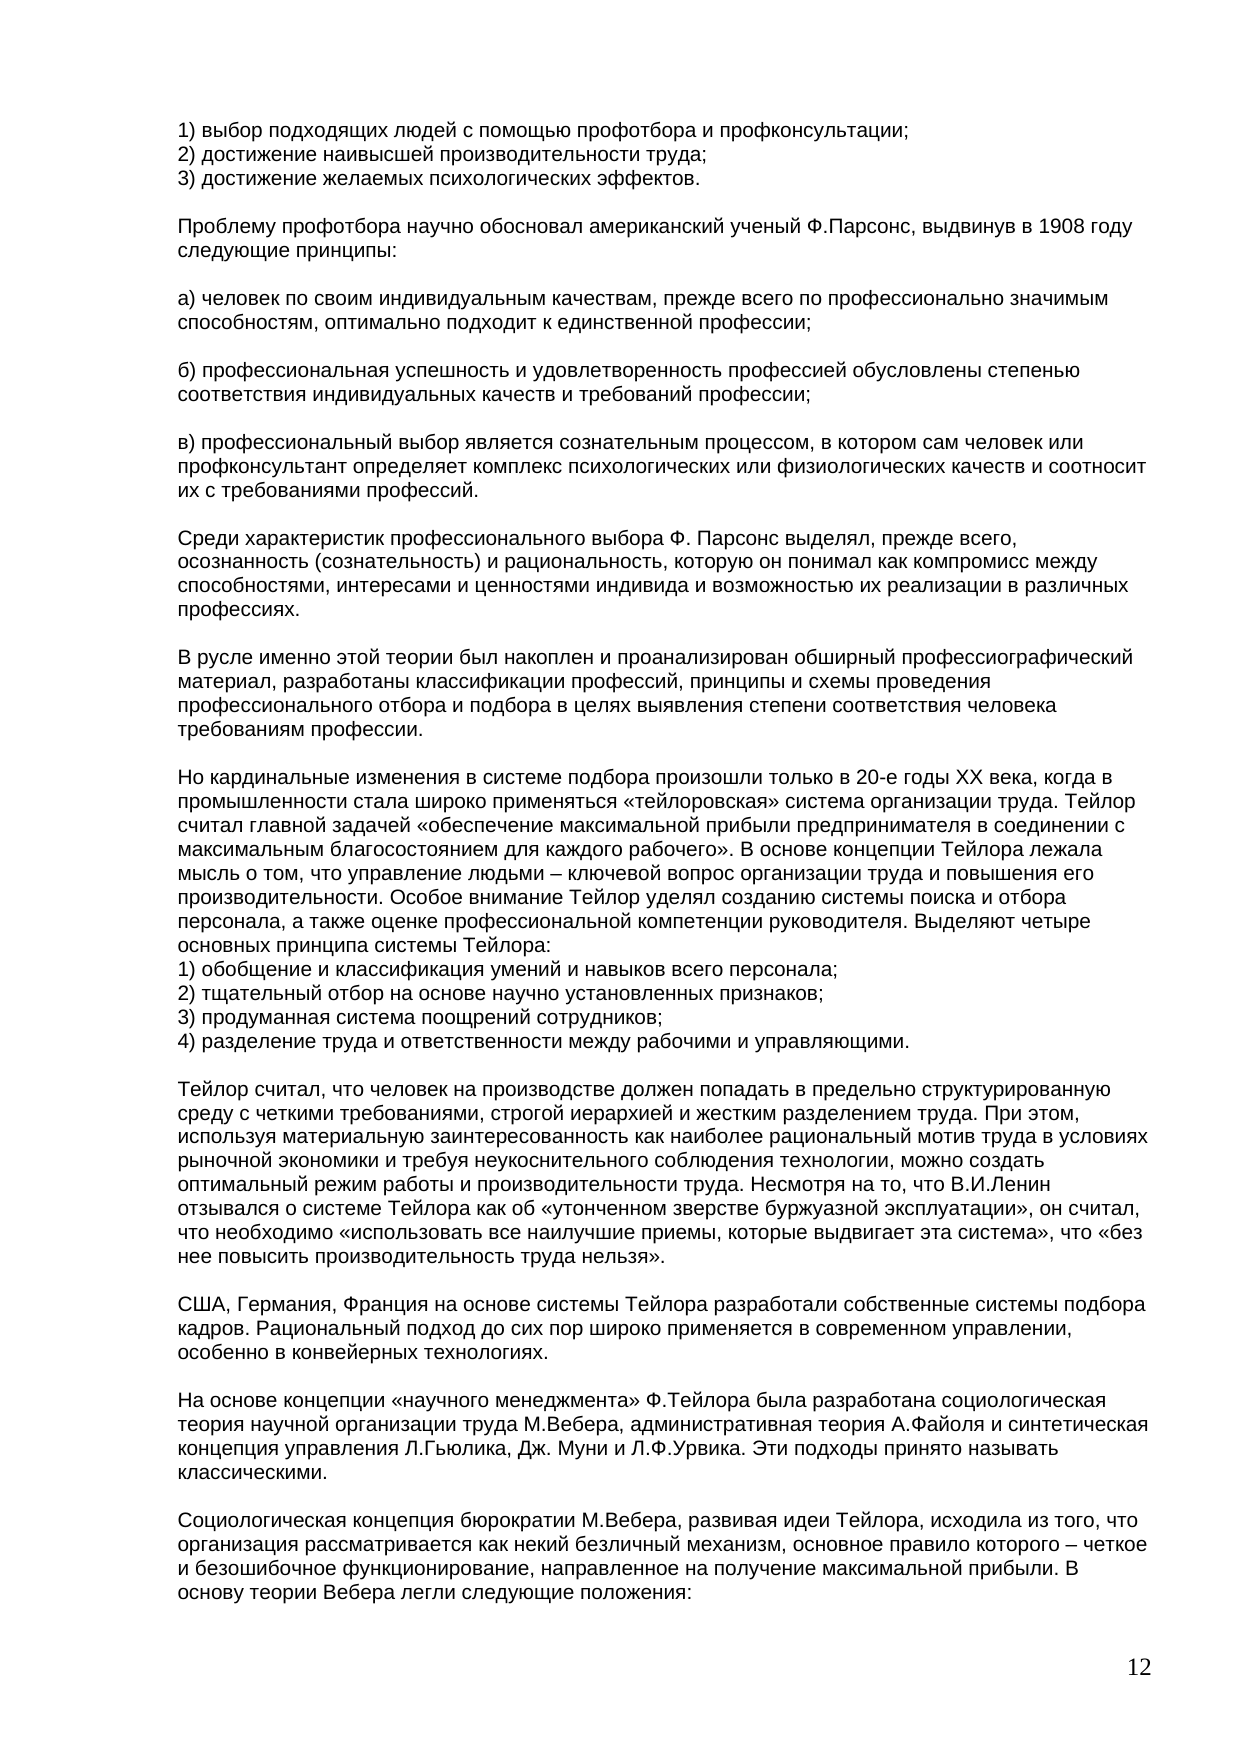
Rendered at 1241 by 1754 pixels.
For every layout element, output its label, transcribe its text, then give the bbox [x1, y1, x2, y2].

text 1) выбор подходящих людей с помощью профотбора и профконсультации; 2) достижение наивысшей производительности труда; 3) достижение желаемых психологических эффектов. [177, 118, 1152, 190]
text Тейлор считал, что человек на производстве должен попадать в предельно структурированную среду с четкими требованиями, строгой иерархией и жестким разделением труда. При этом, используя материальную заинтересованность как наиболее рациональный мотив труда в условиях рыночной экономики и требуя неукоснительного соблюдения технологии, можно создать оптимальный режим работы и производительности труда. Несмотря на то, что В.И.Ленин отзывался о системе Тейлора как об «утонченном зверстве буржуазной эксплуатации», он считал, что необходимо «использовать все наилучшие приемы, которые выдвигает эта система», что «без нее повысить производительность труда нельзя». США, Германия, Франция на основе системы Тейлора разработали собственные системы подбора кадров. Рациональный подход до сих пор широко применяется в современном управлении, особенно в конвейерных технологиях. На основе концепции «научного менеджмента» Ф.Тейлора была разработана социологическая теория научной организации труда М.Вебера, административная теория А.Файоля и синтетическая концепция управления Л.Гьюлика, Дж. Муни и Л.Ф.Урвика. Эти подходы принято называть классическими. Социологическая концепция бюрократии М.Вебера, развивая идеи Тейлора, исходила из того, что организация рассматривается как некий безличный механизм, основное правило которого – четкое и безошибочное функционирование, направленное на получение максимальной прибыли. В основу теории Вебера легли следующие положения: [177, 1052, 1152, 1603]
text 1) обобщение и классификация умений и навыков всего персонала; 2) тщательный отбор на основе научно установленных признаков; 3) продуманная система поощрений сотрудников; 4) разделение труда и ответственности между рабочими и управляющими. [177, 957, 1152, 1052]
text Проблему профотбора научно обосновал американский ученый Ф.Парсонс, выдвинув в 1908 году следующие принципы: а) человек по своим индивидуальным качествам, прежде всего по профессионально значимым способностям, оптимально подходит к единственной профессии; б) профессиональная успешность и удовлетворенность профессией обусловлены степенью соответствия индивидуальных качеств и требований профессии; в) профессиональный выбор является сознательным процессом, в котором сам человек или профконсультант определяет комплекс психологических или физиологических качеств и соотносит их с требованиями профессий. Среди характеристик профессионального выбора Ф. Парсонс выделял, прежде всего, осознанность (сознательность) и рациональность, которую он понимал как компромисс между способностями, интересами и ценностями индивида и возможностью их реализации в различных профессиях. В русле именно этой теории был накоплен и проанализирован обширный профессиографический материал, разработаны классификации профессий, принципы и схемы проведения профессионального отбора и подбора в целях выявления степени соответствия человека требованиям профессии. Но кардинальные изменения в системе подбора произошли только в 20-е годы XX века, когда в промышленности стала широко применяться «тейлоровская» система организации труда. Тейлор считал главной задачей «обеспечение максимальной прибыли предпринимателя в соединении с максимальным благосостоянием для каждого рабочего». В основе концепции Тейлора лежала мысль о том, что управление людьми – ключевой вопрос организации труда и повышения его производительности. Особое внимание Тейлор уделял созданию системы поиска и отбора персонала, а также оценке профессиональной компетенции руководителя. Выделяют четыре основных принципа системы Тейлора: [177, 190, 1152, 957]
